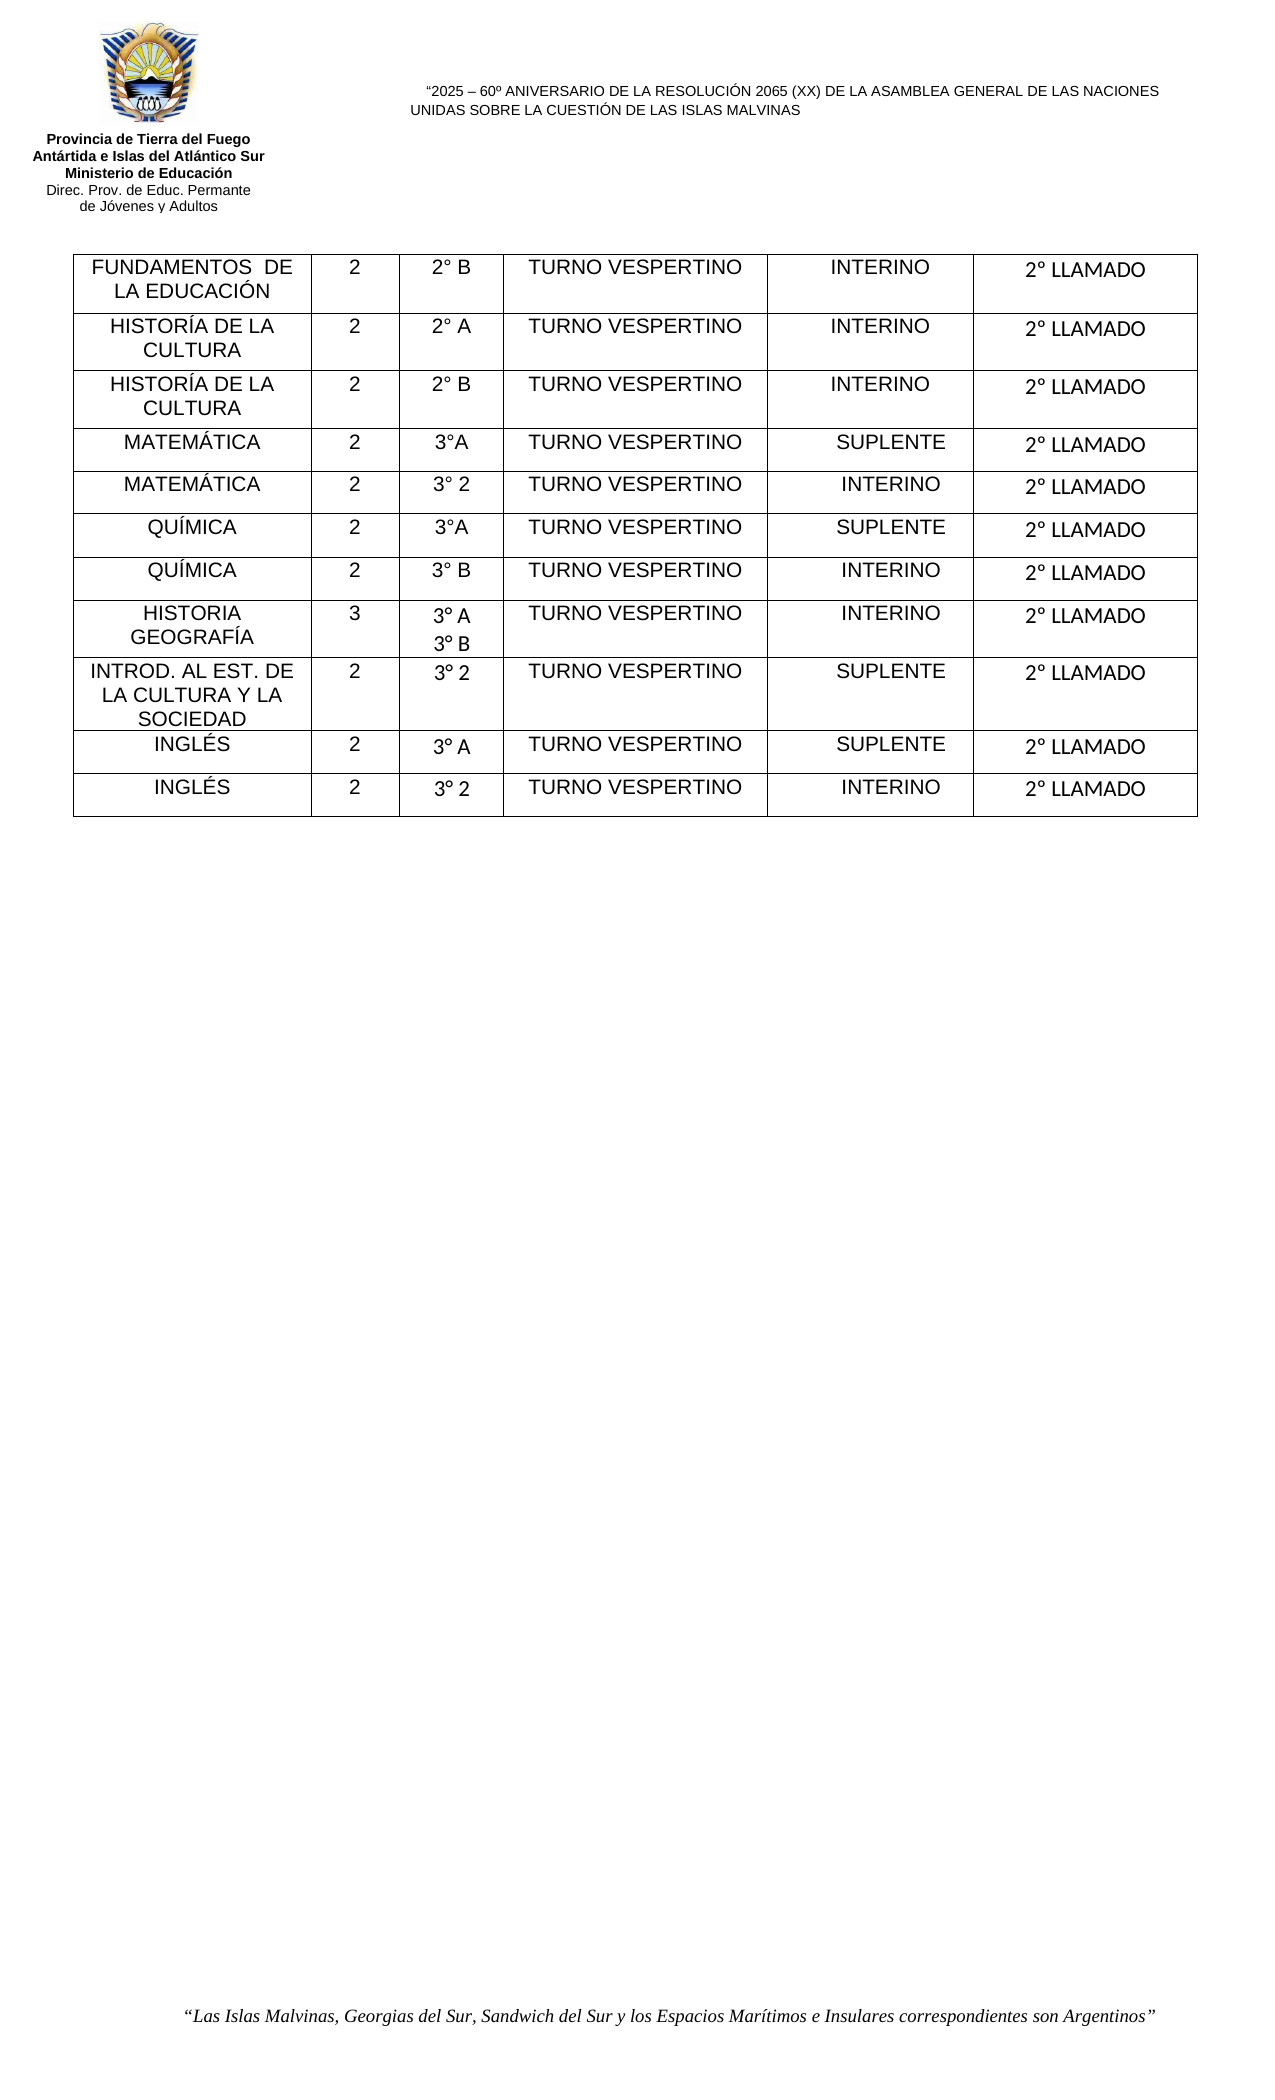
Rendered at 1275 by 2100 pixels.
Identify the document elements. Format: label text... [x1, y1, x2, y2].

table_cell 2º LLAMADO [974, 314, 1197, 370]
table_cell 2º LLAMADO [974, 774, 1197, 816]
table_cell TURNO VESPERTINO [504, 558, 767, 599]
table_cell TURNO VESPERTINO [504, 314, 767, 370]
table_cell SUPLENTE [768, 658, 973, 730]
table_cell 2 [312, 429, 399, 471]
table_cell SUPLENTE [768, 514, 973, 556]
table_cell 2 [312, 558, 399, 599]
table_cell INTERINO [768, 371, 973, 428]
table_cell TURNO VESPERTINO [504, 601, 767, 657]
table_cell TURNO VESPERTINO [504, 514, 767, 556]
table_cell TURNO VESPERTINO [504, 429, 767, 471]
table_cell INTERINO [768, 601, 973, 657]
table_cell 2° B [400, 255, 503, 312]
table_cell 3°A [400, 514, 503, 556]
table_cell INTERINO [768, 255, 973, 312]
table_cell 3° A 3° B [400, 601, 503, 657]
table_cell TURNO VESPERTINO [504, 255, 767, 312]
table_cell 2° A [400, 314, 503, 370]
table_cell 3° 2 [400, 658, 503, 730]
table_cell 2° B [400, 371, 503, 428]
table_cell INTERINO [768, 314, 973, 370]
table_cell MATEMÁTICA [74, 472, 311, 513]
table_cell HISTORÍA DE LA CULTURA [74, 371, 311, 428]
table_cell INGLÉS [74, 731, 311, 773]
table_cell QUÍMICA [74, 514, 311, 556]
table_cell TURNO VESPERTINO [504, 774, 767, 816]
table_cell 2º LLAMADO [974, 429, 1197, 471]
picture [99, 21, 199, 124]
table_cell TURNO VESPERTINO [504, 472, 767, 513]
table_cell 2º LLAMADO [974, 514, 1197, 556]
table_cell 2º LLAMADO [974, 255, 1197, 312]
table_cell 2 [312, 731, 399, 773]
table_cell QUÍMICA [74, 558, 311, 599]
table_cell 3 [312, 601, 399, 657]
table_cell 2º LLAMADO [974, 601, 1197, 657]
table_cell 2 [312, 514, 399, 556]
table_cell 2 [312, 658, 399, 730]
table_cell TURNO VESPERTINO [504, 731, 767, 773]
table_cell 2º LLAMADO [974, 558, 1197, 599]
table_cell MATEMÁTICA [74, 429, 311, 471]
table_cell INTERINO [768, 558, 973, 599]
table_cell HISTORIA GEOGRAFÍA [74, 601, 311, 657]
table_cell 2º LLAMADO [974, 731, 1197, 773]
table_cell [74, 255, 311, 312]
table_cell SUPLENTE [768, 731, 973, 773]
table_cell 3° 2 [400, 472, 503, 513]
table_cell TURNO VESPERTINO [504, 658, 767, 730]
table_cell 2 [312, 255, 399, 312]
table_cell 2º LLAMADO [974, 658, 1197, 730]
table_cell 2º LLAMADO [974, 472, 1197, 513]
table_cell SUPLENTE [768, 429, 973, 471]
table_cell 3° B [400, 558, 503, 599]
table_cell 2 [312, 774, 399, 816]
table_cell INGLÉS [74, 774, 311, 816]
table_cell 2º LLAMADO [974, 371, 1197, 428]
table_cell 3° 2 [400, 774, 503, 816]
table_cell INTROD. AL EST. DE LA CULTURA Y LA SOCIEDAD [74, 658, 311, 730]
table_cell 3° A [400, 731, 503, 773]
table_cell 2 [312, 314, 399, 370]
table_cell HISTORÍA DE LA CULTURA [74, 314, 311, 370]
table_cell INTERINO [768, 472, 973, 513]
table_cell TURNO VESPERTINO [504, 371, 767, 428]
table_cell 2 [312, 472, 399, 513]
table_cell 2 [312, 371, 399, 428]
table_cell 3°A [400, 429, 503, 471]
table_cell INTERINO [768, 774, 973, 816]
